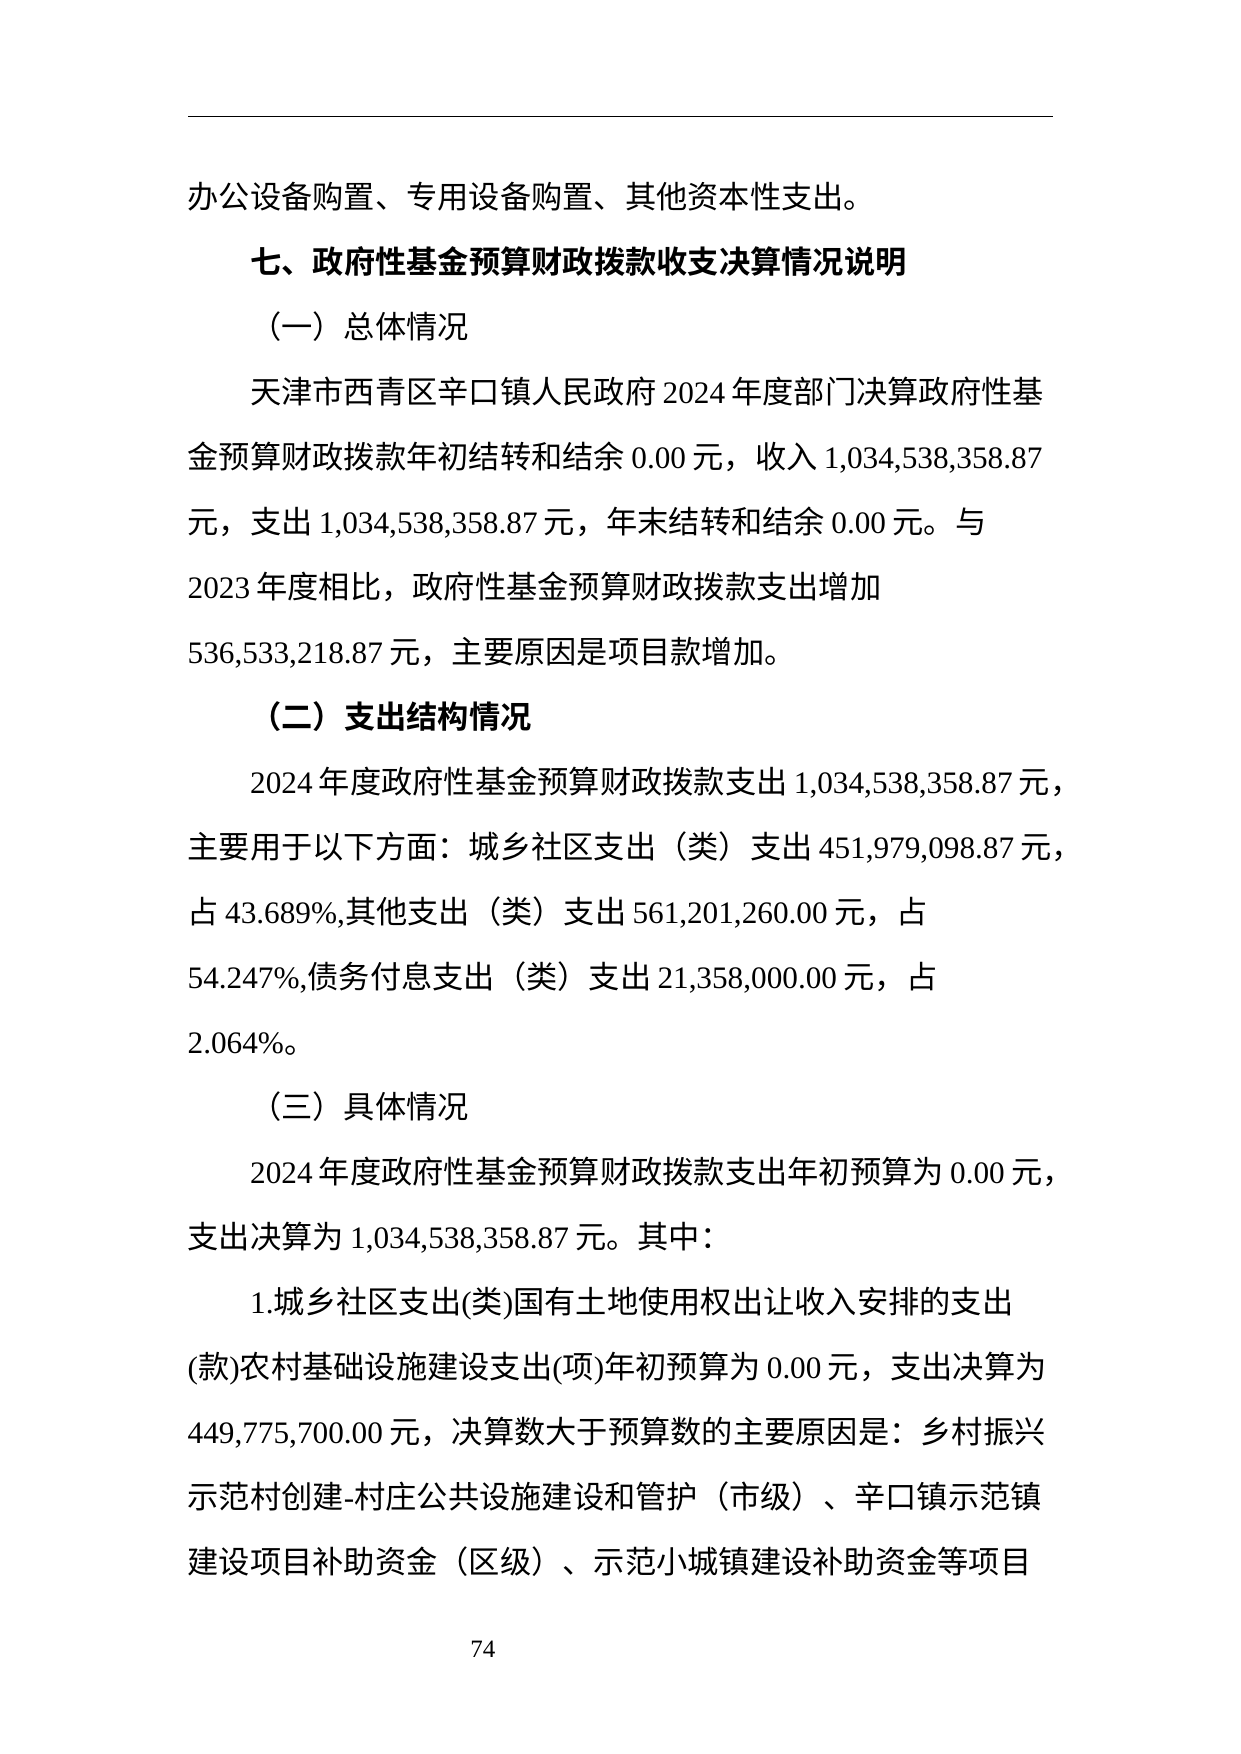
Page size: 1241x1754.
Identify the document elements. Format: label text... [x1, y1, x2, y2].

text （二）支出结构情况 [187, 682, 1053, 747]
text 2024年度政府性基金预算财政拨款支出1,034,538,358.87元，主要用于以下方面：城乡社区支出（类）支出451,979,098.87元，占43.689%,其他支出（类）支出561,201,260.00元，占54.247%,债务付息支出（类）支出21,358,000.00元，占2.064%。 [187, 747, 1053, 1072]
subtitle 七、政府性基金预算财政拨款收支决算情况说明 [187, 227, 1053, 292]
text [187, 1267, 1053, 1592]
text （三）具体情况 [187, 1072, 1053, 1137]
text （一）总体情况 [187, 292, 1053, 357]
text 2024年度政府性基金预算财政拨款支出年初预算为0.00元，支出决算为1,034,538,358.87元。其中： [187, 1137, 1053, 1267]
text 天津市西青区辛口镇人民政府2024年度部门决算政府性基金预算财政拨款年初结转和结余0.00元，收入1,034,538,358.87元，支出1,034,538,358.87元，年末结转和结余0.00元。与2023年度相比，政府性基金预算财政拨款支出增加536,533,218.87元，主要原因是项目款增加。 [187, 357, 1053, 682]
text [187, 162, 1053, 227]
